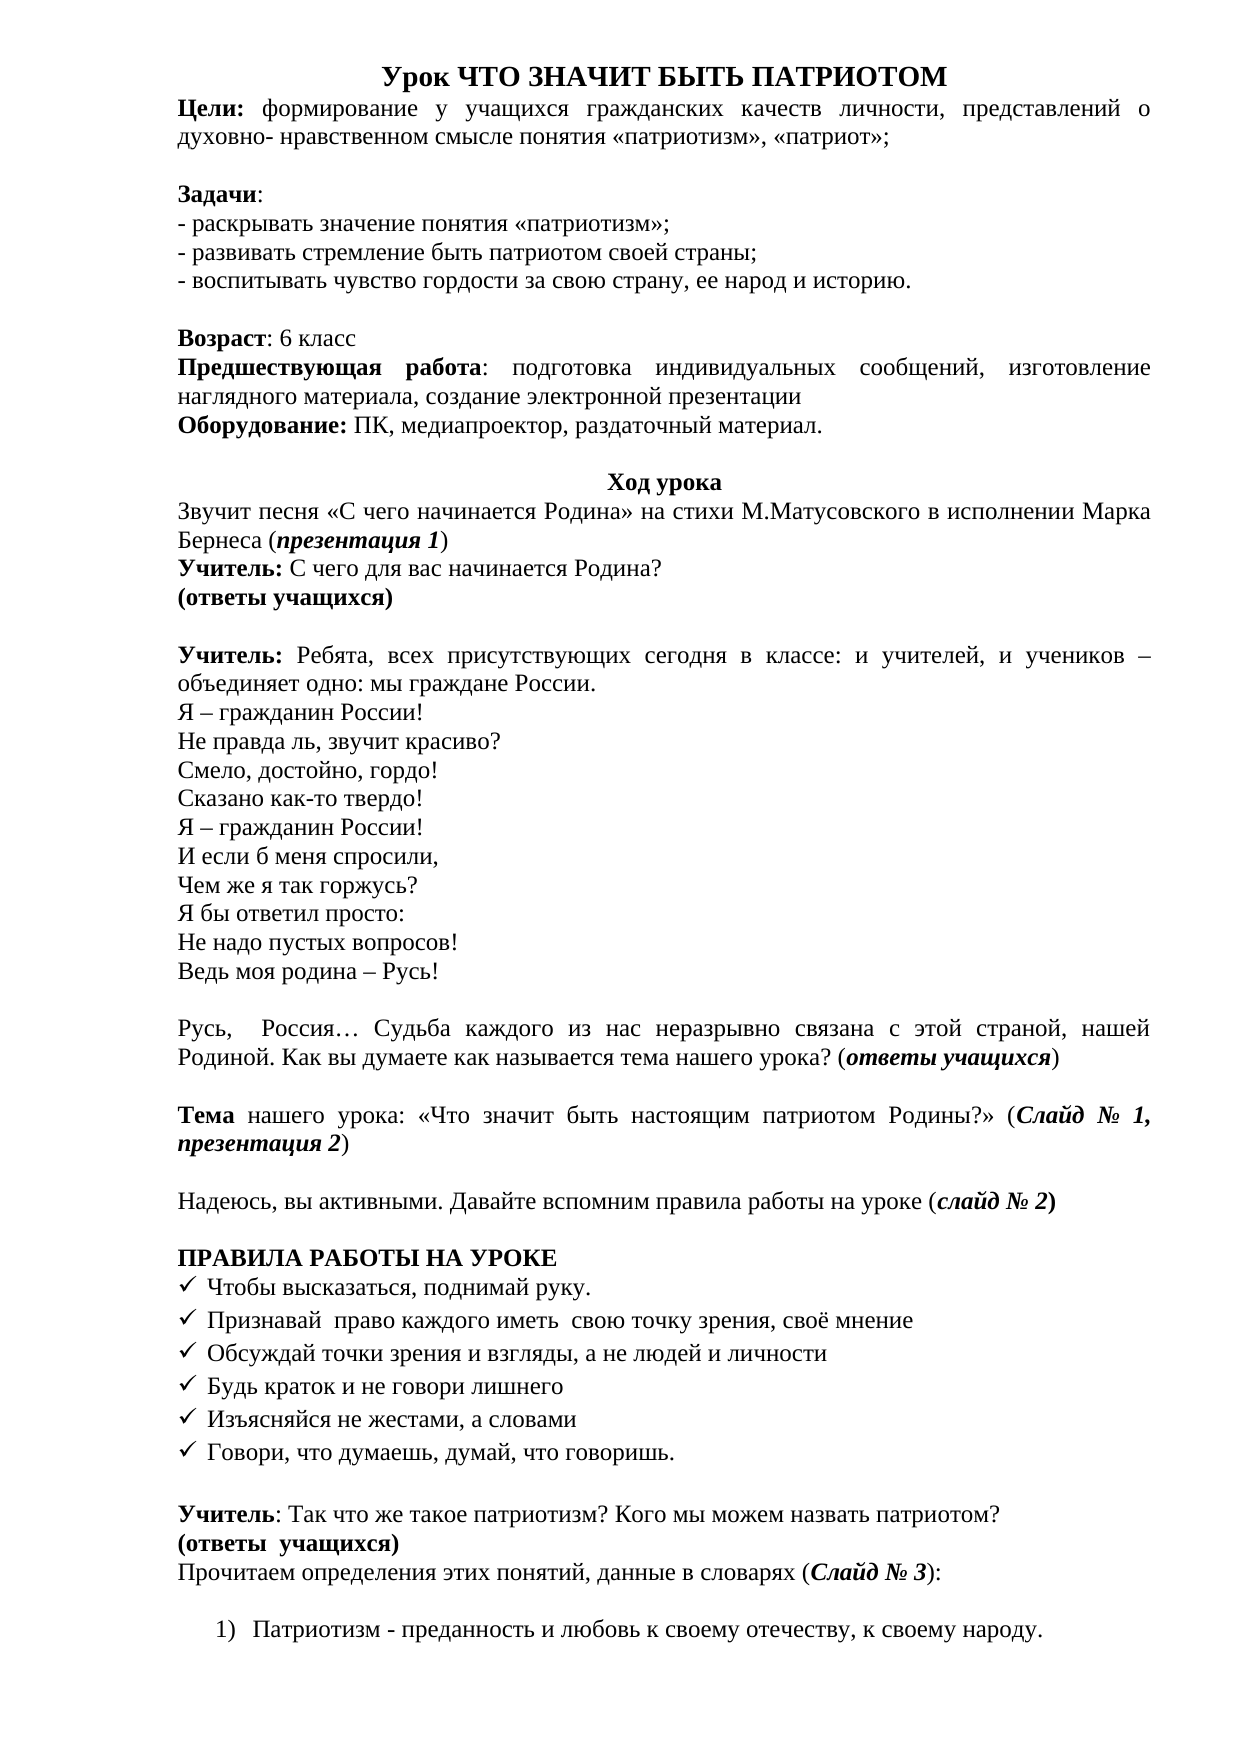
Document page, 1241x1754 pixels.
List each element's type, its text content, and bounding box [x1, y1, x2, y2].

text Учитель: С чего для вас начинается Родина? [177, 553, 1152, 582]
text Надеюсь, вы активными. Давайте вспомним правила работы на уроке (слайд № 2) [177, 1186, 1152, 1215]
list Обсуждай точки зрения и взгляды, а не людей и личности [177, 1338, 1152, 1367]
text (ответы учащихся) [177, 1528, 1152, 1557]
text Звучит песня «С чего начинается Родина» на стихи М.Матусовского в исполнении Марка Бернеса (презентация 1) [177, 496, 1152, 553]
text Учитель: Ребята, всех присутствующих сегодня в классе: и учителей, и учеников – объединяет одно: мы граждане России. [177, 640, 1152, 697]
text Прочитаем определения этих понятий, данные в словарях (Слайд № 3): [177, 1557, 1152, 1585]
text Предшествующая работа: подготовка индивидуальных сообщений, изготовление наглядного материала, создание электронной презентации [177, 352, 1152, 410]
text Русь, Россия… Судьба каждого из нас неразрывно связана с этой страной, нашей Родиной. Как вы думаете как называется тема нашего урока? (ответы учащихся) [177, 1013, 1152, 1071]
list Чтобы высказаться, поднимай руку. [177, 1272, 1152, 1301]
text Чем же я так горжусь? [177, 870, 1152, 898]
text Сказано как-то твердо! [177, 783, 1152, 812]
text И если б меня спросили, [177, 841, 1152, 870]
text ПРАВИЛА РАБОТЫ НА УРОКЕ [177, 1243, 1152, 1272]
text Учитель: Так что же такое патриотизм? Кого мы можем назвать патриотом? [177, 1499, 1152, 1528]
text Я – гражданин России! [177, 812, 1152, 841]
text Не надо пустых вопросов! [177, 927, 1152, 956]
list Признавай право каждого иметь свою точку зрения, своё мнение [177, 1305, 1152, 1334]
text Цели: формирование у учащихся гражданских качеств личности, представлений о духовно- нравственном смысле понятия «патриотизм», «патриот»; [177, 93, 1152, 150]
text Тема нашего урока: «Что значит быть настоящим патриотом Родины?» (Слайд № 1, презентация 2) [177, 1100, 1152, 1157]
text (ответы учащихся) [177, 582, 1152, 611]
text Оборудование: ПК, медиапроектор, раздаточный материал. [177, 410, 1152, 438]
list Будь краток и не говори лишнего [177, 1371, 1152, 1400]
list Говори, что думаешь, думай, что говоришь. [177, 1437, 1152, 1466]
text Урок ЧТО ЗНАЧИТ БЫТЬ ПАТРИОТОМ [177, 59, 1152, 93]
text Я – гражданин России! [177, 697, 1152, 726]
text Задачи: - раскрывать значение понятия «патриотизм»; - развивать стремление быть патриотом своей страны; - воспитывать чувство гордости за свою страну, ее народ и историю. [177, 179, 1152, 294]
text Не правда ль, звучит красиво? [177, 726, 1152, 755]
list Патриотизм - преданность и любовь к своему отечеству, к своему народу. [215, 1614, 1152, 1643]
text Я бы ответил просто: [177, 898, 1152, 927]
text Возраст: 6 класс [177, 323, 1152, 352]
list Изъясняйся не жестами, а словами [177, 1404, 1152, 1433]
text Ведь моя родина – Русь! [177, 956, 1152, 985]
text Смело, достойно, гордо! [177, 755, 1152, 783]
text Ход урока [177, 467, 1152, 496]
